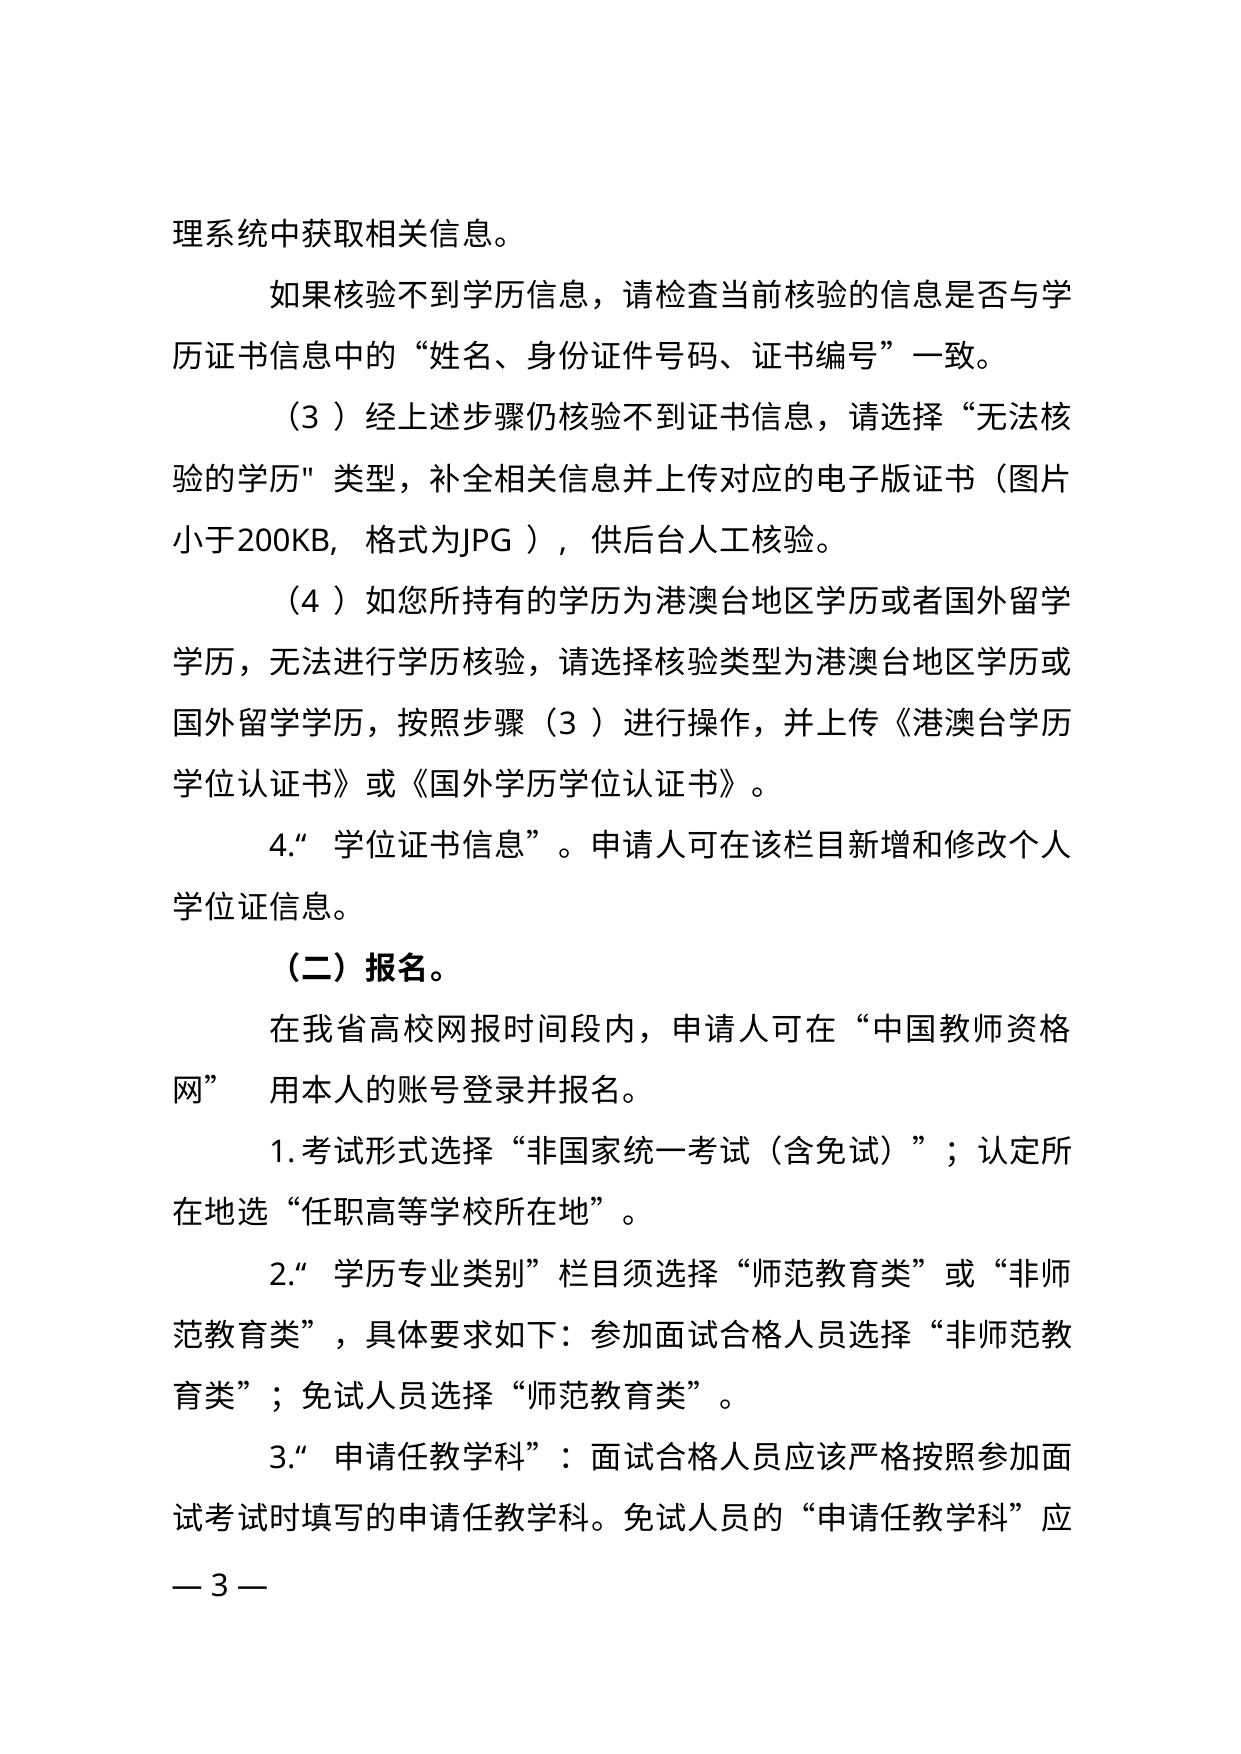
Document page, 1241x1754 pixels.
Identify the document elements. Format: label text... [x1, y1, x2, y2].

text 2.“学历专业类别”栏目须选择“师范教育类”或“非师范教育类”，具体要求如下：参加面试合格人员选择“非师范教育类”；免试人员选择“师范教育类”。 [172, 1241, 1074, 1424]
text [172, 1424, 1074, 1547]
text 如果核验不到学历信息，请检査当前核验的信息是否与学历证书信息中的“姓名、身份证件号码、证书编号”一致。 [172, 262, 1074, 385]
text 4.“学位证书信息”。申请人可在该栏目新增和修改个人学位证信息。 [172, 813, 1074, 935]
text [172, 201, 1074, 262]
text （4）如您所持有的学历为港澳台地区学历或者国外留学学历，无法进行学历核验，请选择核验类型为港澳台地区学历或国外留学学历，按照步骤（3）进行操作，并上传《港澳台学历学位认证书》或《国外学历学位认证书》。 [172, 568, 1074, 813]
text 1.考试形式选择“非国家统一考试（含免试）”；认定所在地选“任职高等学校所在地”。 [172, 1118, 1074, 1241]
text 在我省高校网报时间段内，申请人可在“中国教师资格网” 用本人的账号登录并报名。 [172, 996, 1074, 1118]
text （3）经上述步骤仍核验不到证书信息，请选择“无法核验的学历"类型，补全相关信息并上传对应的电子版证书（图片小于200KB,格式为JPG）,供后台人工核验。 [172, 385, 1074, 568]
text （二）报名。 [172, 935, 1074, 996]
